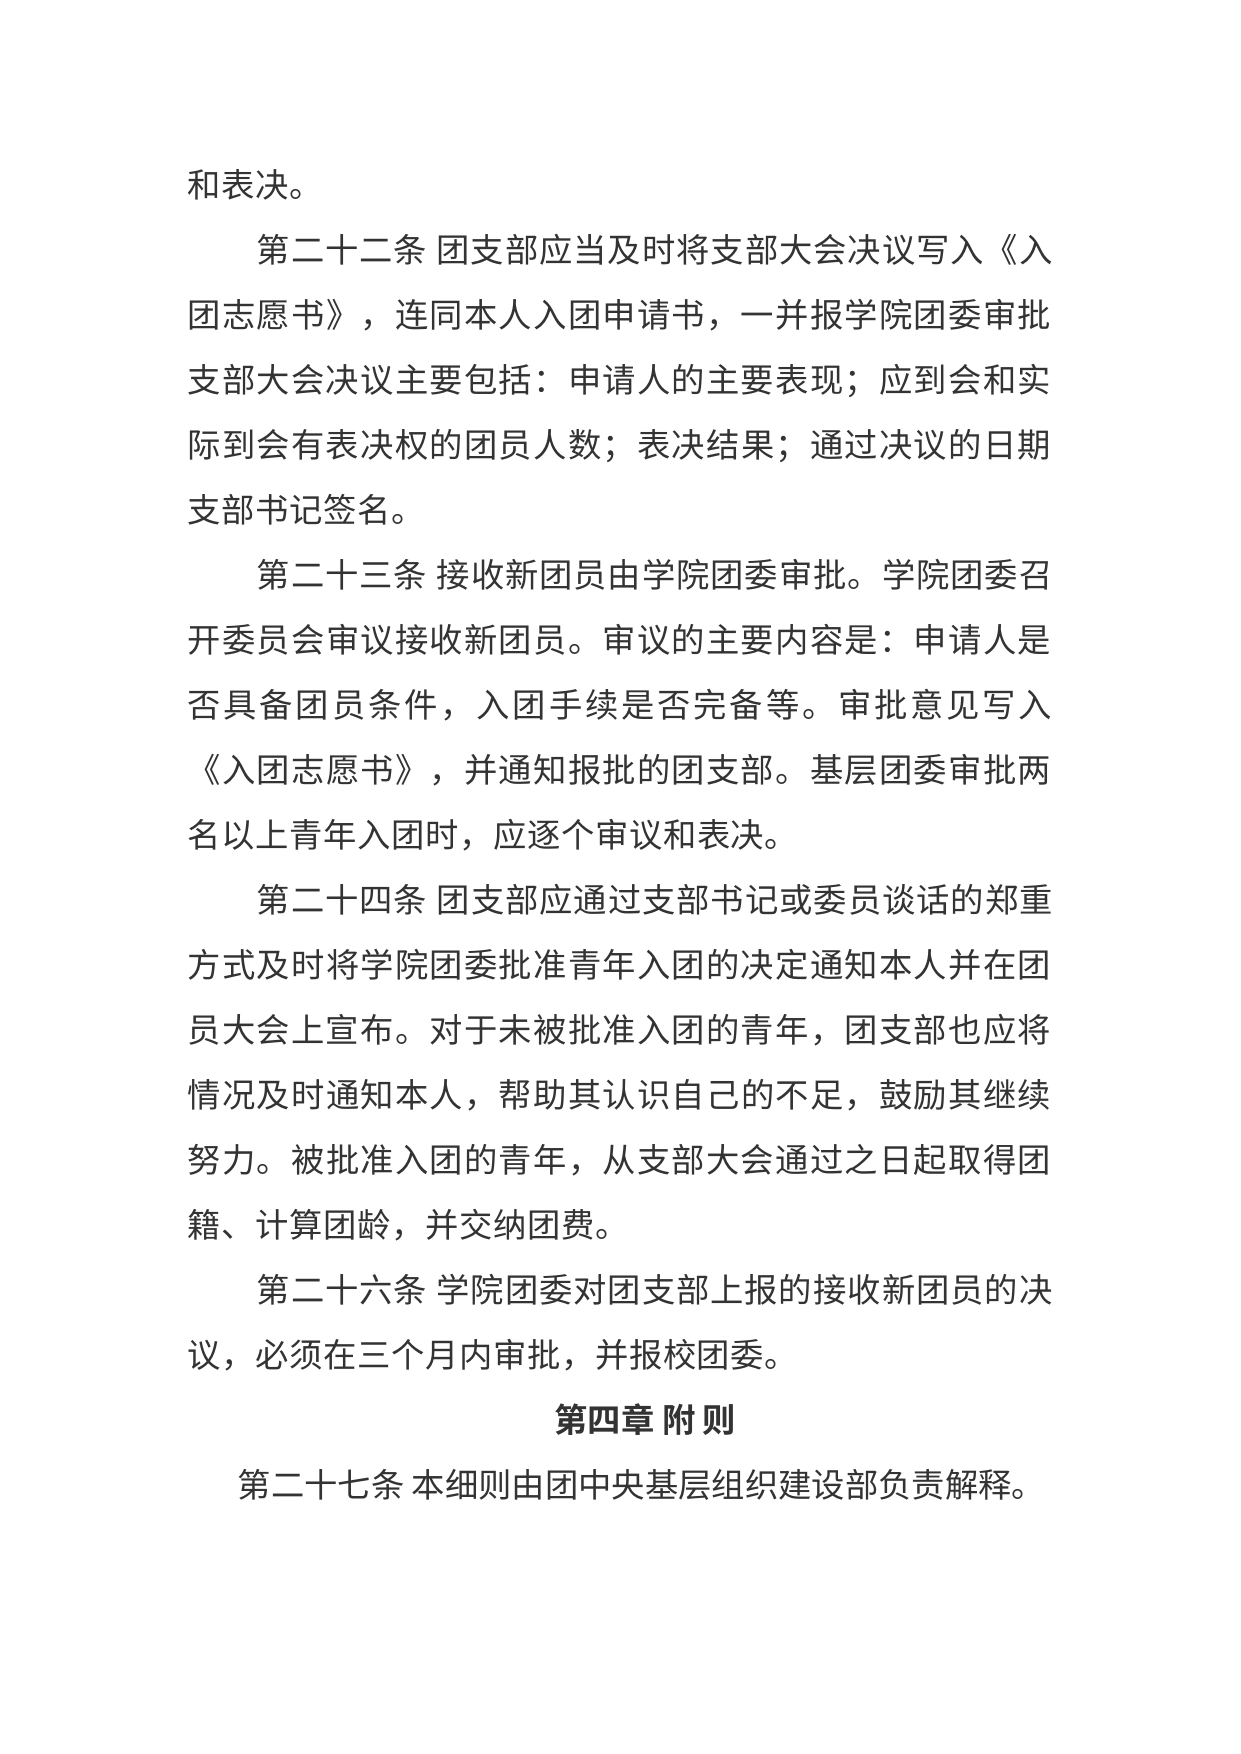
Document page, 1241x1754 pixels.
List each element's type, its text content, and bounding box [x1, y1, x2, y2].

text 第四章 附 则 [187, 1385, 1053, 1450]
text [187, 150, 1053, 215]
text 第二十七条 本细则由团中央基层组织建设部负责解释。 [187, 1450, 1053, 1515]
text 第二十三条 接收新团员由学院团委审批。学院团委召开委员会审议接收新团员。审议的主要内容是：申请人是否具备团员条件，入团手续是否完备等。审批意见写入 《入团志愿书》，并通知报批的团支部。基层团委审批两名以上青年入团时，应逐个审议和表决。 [187, 540, 1053, 865]
text 第二十二条 团支部应当及时将支部大会决议写入《入团志愿书》，连同本人入团申请书，一并报学院团委审批。支部大会决议主要包括：申请人的主要表现；应到会和实际到会有表决权的团员人数；表决结果；通过决议的日期；支部书记签名。 [187, 215, 1053, 540]
text 第二十六条 学院团委对团支部上报的接收新团员的决议，必须在三个月内审批，并报校团委。 [187, 1255, 1053, 1385]
text 第二十四条 团支部应通过支部书记或委员谈话的郑重方式及时将学院团委批准青年入团的决定通知本人并在团员大会上宣布。对于未被批准入团的青年，团支部也应将情况及时通知本人，帮助其认识自己的不足，鼓励其继续努力。被批准入团的青年，从支部大会通过之日起取得团籍、计算团龄，并交纳团费。 [187, 865, 1053, 1255]
